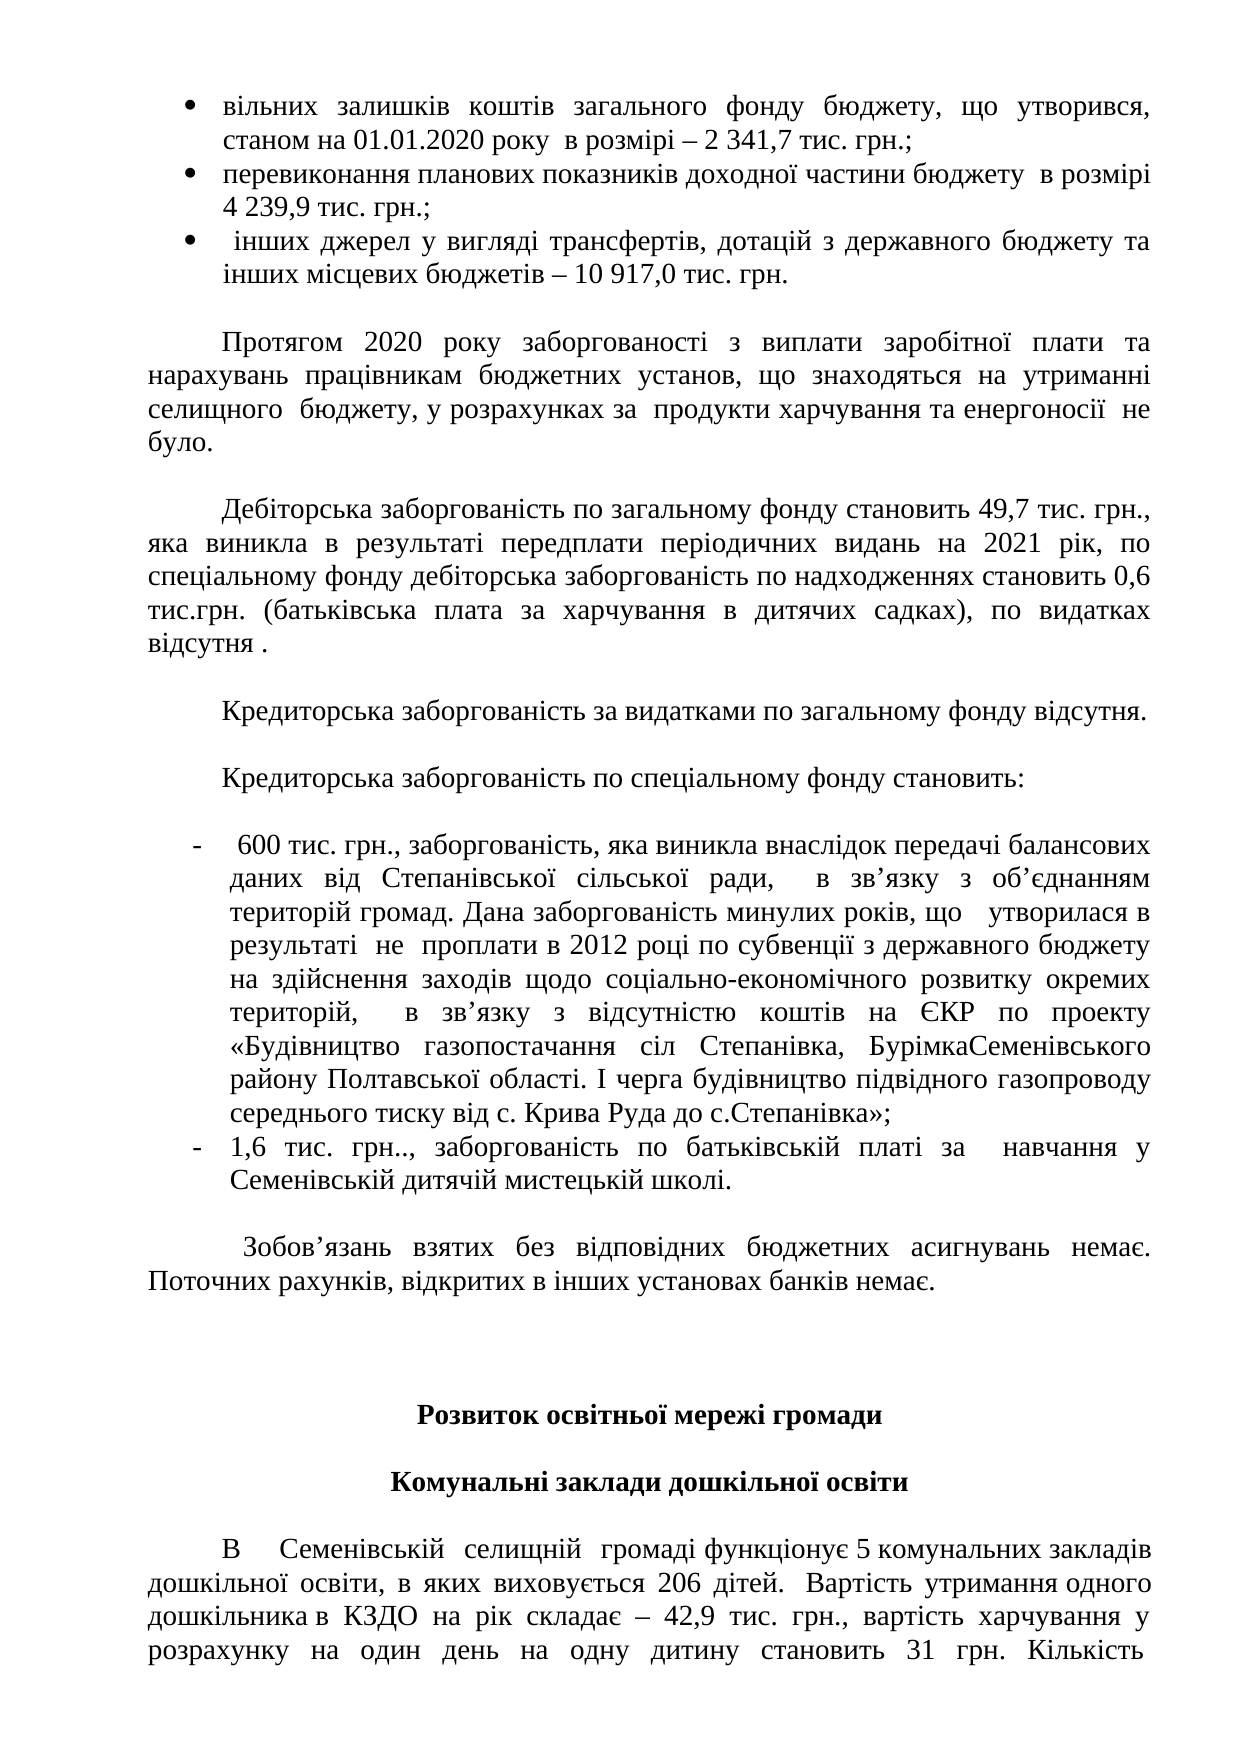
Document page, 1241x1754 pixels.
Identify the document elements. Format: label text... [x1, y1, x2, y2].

list перевиконання планових показників доходної частини бюджету в розмірі 4 239,9 тис. грн.; [185, 156, 1152, 223]
list вільних залишків коштів загального фонду бюджету, що утворився, станом на 01.01.2020 року в розмірі – 2 341,7 тис. грн.; [185, 88, 1152, 156]
list 600 тис. грн., заборгованість, яка виникла внаслідок передачі балансових даних від Степанівської сільської ради, в зв’язку з об’єднанням територій громад. Дана заборгованість минулих років, що утворилася в результаті не проплати в 2012 році по субвенції з державного бюджету на здійснення заходів щодо соціально-економічного розвитку окремих територій, в зв’язку з відсутністю коштів на ЄКР по проекту «Будівництво газопостачання сіл Степанівка, БурімкаСеменівського району Полтавської області. І черга будівництво підвідного газопроводу середнього тиску від с. Крива Руда до с.Степанівка»; [192, 827, 1152, 1129]
list 1,6 тис. грн.., заборгованість по батьківській платі за навчання у Семенівській дитячій мистецькій школі. [192, 1129, 1152, 1196]
text Зобов’язань взятих без відповідних бюджетних асигнувань немає. Поточних рахунків, відкритих в інших установах банків немає. [148, 1229, 1152, 1296]
text Кредиторська заборгованість за видатками по загальному фонду відсутня. [148, 693, 1152, 726]
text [148, 1531, 1152, 1665]
text Дебіторська заборгованість по загальному фонду становить 49,7 тис. грн., яка виникла в результаті передплати періодичних видань на 2021 рік, по спеціальному фонду дебіторська заборгованість по надходженнях становить 0,6 тис.грн. (батьківська плата за харчування в дитячих садках), по видатках відсутня . [148, 491, 1152, 659]
text Комунальні заклади дошкільної освіти [148, 1464, 1152, 1498]
list інших джерел у вигляді трансфертів, дотацій з державного бюджету та інших місцевих бюджетів – 10 917,0 тис. грн. [185, 223, 1152, 290]
text Протягом 2020 року заборгованості з виплати заробітної плати та нарахувань працівникам бюджетних установ, що знаходяться на утриманні селищного бюджету, у розрахунках за продукти харчування та енергоносії не було. [148, 324, 1152, 458]
text Кредиторська заборгованість по спеціальному фонду становить: [148, 760, 1152, 793]
text Розвиток освітньої мережі громади [148, 1397, 1152, 1431]
